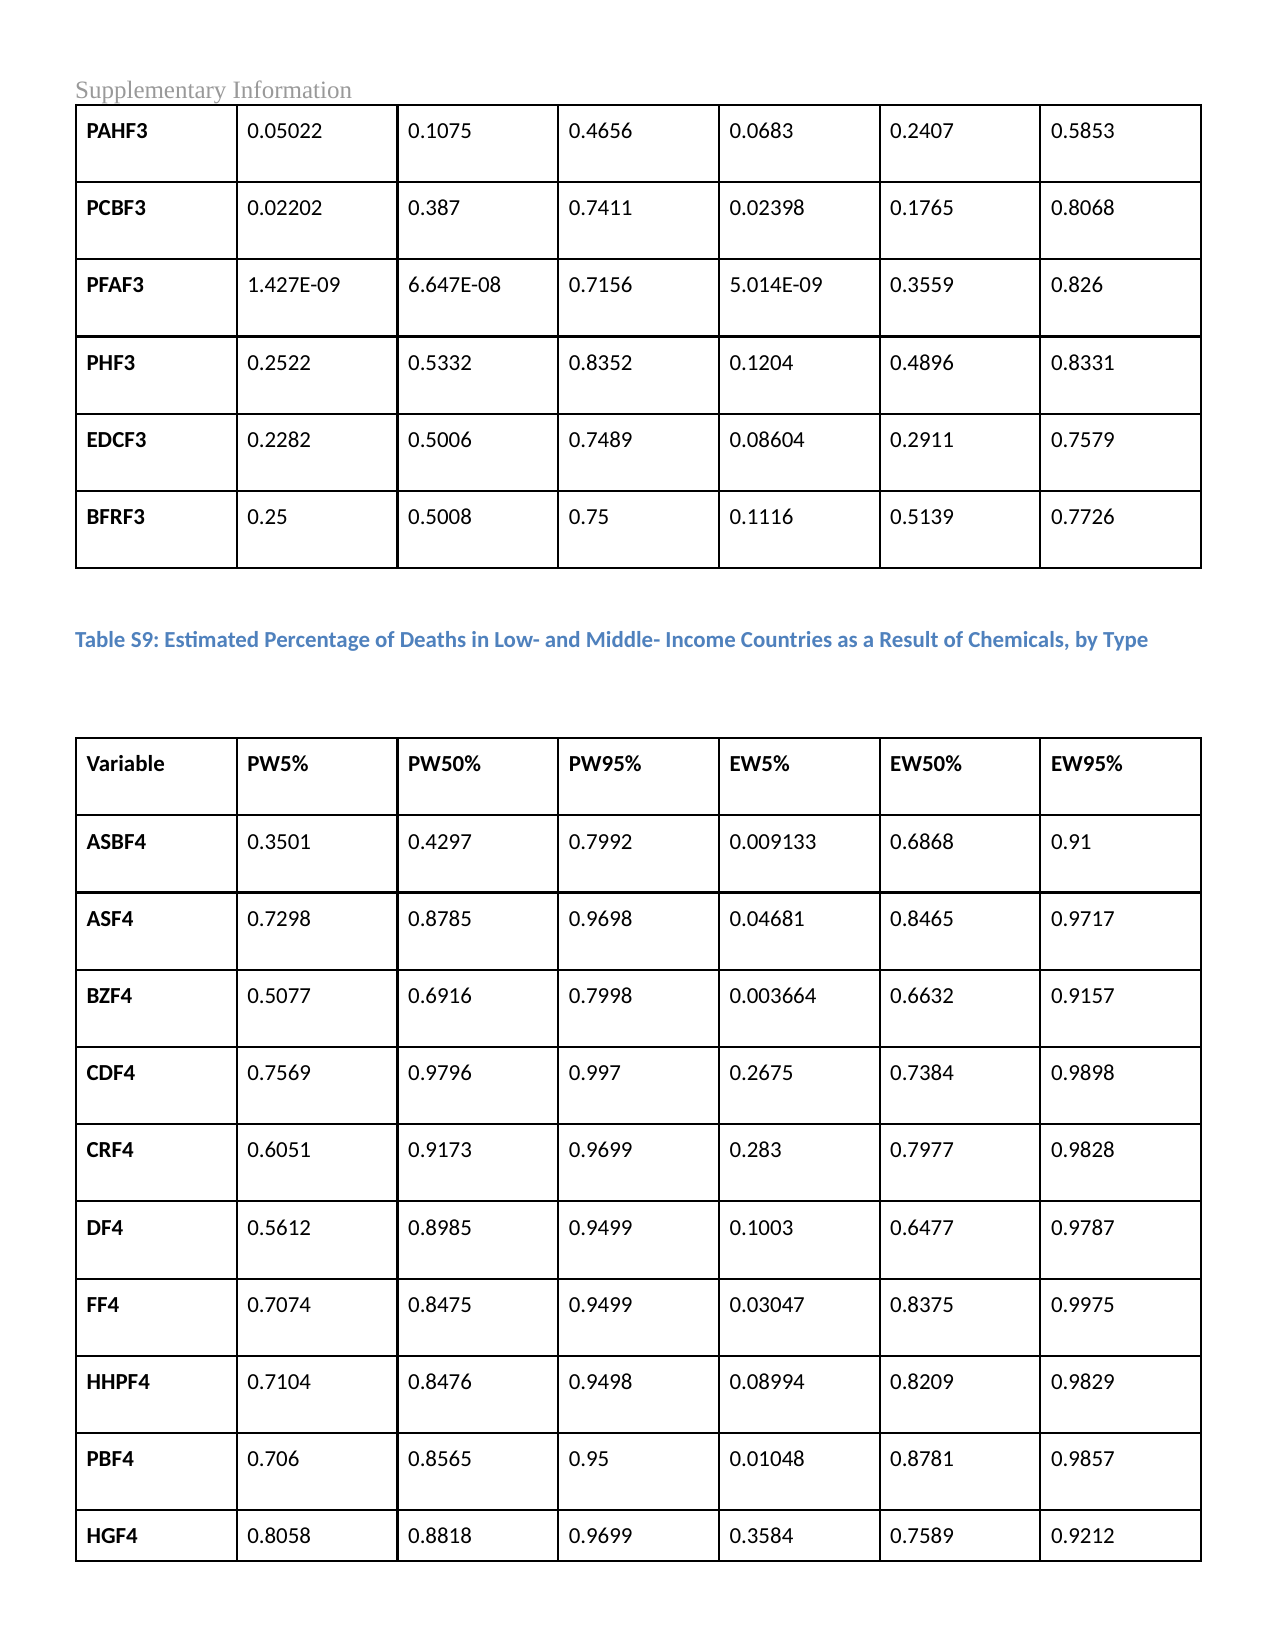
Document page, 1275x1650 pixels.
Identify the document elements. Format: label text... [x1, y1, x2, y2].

table_cell 0.04681 [720, 894, 879, 969]
table_cell 0.02398 [720, 183, 879, 258]
text Table S9: Estimated Percentage of Deaths in Low- and Middle- Income Countries as a Result of Chemicals, by Type [75, 625, 1200, 653]
table_cell 0.5008 [399, 492, 557, 567]
table_cell 0.75 [559, 492, 718, 567]
table_cell 0.6868 [881, 816, 1039, 891]
table_cell 0.08994 [720, 1357, 879, 1432]
table_cell 0.6477 [881, 1202, 1039, 1277]
table_cell PBF4 [77, 1434, 236, 1509]
table_cell 0.7726 [1041, 492, 1200, 567]
table_cell 0.6051 [238, 1125, 396, 1200]
table_cell 0.1204 [720, 338, 879, 412]
table_cell 0.8476 [399, 1357, 557, 1432]
table_cell 0.2407 [881, 106, 1039, 181]
table_cell 0.5612 [238, 1202, 396, 1277]
table_cell 0.2522 [238, 338, 396, 412]
table_cell 5.014E-09 [720, 260, 879, 335]
table_cell 0.5077 [238, 971, 396, 1046]
table_cell 0.9898 [1041, 1048, 1200, 1123]
table_cell BZF4 [77, 971, 236, 1046]
table_cell 0.9828 [1041, 1125, 1200, 1200]
table_cell 0.9857 [1041, 1434, 1200, 1509]
table_cell CDF4 [77, 1048, 236, 1123]
table_cell PAHF3 [77, 106, 236, 181]
table_cell 0.2282 [238, 415, 396, 490]
table_cell 0.7579 [1041, 415, 1200, 490]
table_cell 6.647E-08 [399, 260, 557, 335]
table_cell 0.7569 [238, 1048, 396, 1123]
table_cell ASF4 [77, 894, 236, 969]
table_cell 0.8465 [881, 894, 1039, 969]
table_cell PHF3 [77, 338, 236, 412]
table_cell 0.7298 [238, 894, 396, 969]
table_cell 0.2911 [881, 415, 1039, 490]
table_cell 0.9699 [559, 1125, 718, 1200]
table_cell PCBF3 [77, 183, 236, 258]
table_header EW5% [720, 739, 879, 814]
table_cell 0.95 [559, 1434, 718, 1509]
table_cell 0.8068 [1041, 183, 1200, 258]
table_cell 0.9796 [399, 1048, 557, 1123]
table_cell 0.1116 [720, 492, 879, 567]
table_cell 0.9699 [559, 1511, 718, 1560]
table_cell 0.9975 [1041, 1280, 1200, 1354]
table_cell 0.1765 [881, 183, 1039, 258]
table_cell 0.8375 [881, 1280, 1039, 1354]
table_cell 0.826 [1041, 260, 1200, 335]
table_cell 0.91 [1041, 816, 1200, 891]
table_cell ASBF4 [77, 816, 236, 891]
table_cell 0.283 [720, 1125, 879, 1200]
table_cell 0.0683 [720, 106, 879, 181]
table_cell 0.03047 [720, 1280, 879, 1354]
table_cell 0.1003 [720, 1202, 879, 1277]
table_cell DF4 [77, 1202, 236, 1277]
table_cell 0.7977 [881, 1125, 1039, 1200]
table_cell 0.5853 [1041, 106, 1200, 181]
table_cell 0.8331 [1041, 338, 1200, 412]
table_header PW50% [399, 739, 557, 814]
table_cell 0.8565 [399, 1434, 557, 1509]
table_cell 0.7998 [559, 971, 718, 1046]
table_cell EDCF3 [77, 415, 236, 490]
table_cell CRF4 [77, 1125, 236, 1200]
table_cell 0.9499 [559, 1280, 718, 1354]
table_cell 0.8818 [399, 1511, 557, 1560]
table_cell 0.05022 [238, 106, 396, 181]
table_cell HHPF4 [77, 1357, 236, 1432]
table_cell 0.4297 [399, 816, 557, 891]
table_cell 0.003664 [720, 971, 879, 1046]
table_cell 0.7384 [881, 1048, 1039, 1123]
table_cell 0.8785 [399, 894, 557, 969]
table_cell 0.7074 [238, 1280, 396, 1354]
table_cell FF4 [77, 1280, 236, 1354]
table_cell 0.02202 [238, 183, 396, 258]
table_cell 0.1075 [399, 106, 557, 181]
table_header PW5% [238, 739, 396, 814]
table_cell 0.5139 [881, 492, 1039, 567]
table_cell 1.427E-09 [238, 260, 396, 335]
table_cell 0.4896 [881, 338, 1039, 412]
table_cell 0.7156 [559, 260, 718, 335]
table_cell 0.7589 [881, 1511, 1039, 1560]
table_cell 0.387 [399, 183, 557, 258]
table_cell PFAF3 [77, 260, 236, 335]
table_cell 0.9829 [1041, 1357, 1200, 1432]
table_cell BFRF3 [77, 492, 236, 567]
table_header EW95% [1041, 739, 1200, 814]
table_cell 0.8475 [399, 1280, 557, 1354]
table_cell 0.9698 [559, 894, 718, 969]
table_header Variable [77, 739, 236, 814]
table_cell 0.8985 [399, 1202, 557, 1277]
table_header PW95% [559, 739, 718, 814]
table_header EW50% [881, 739, 1039, 814]
table_cell 0.3559 [881, 260, 1039, 335]
table_cell 0.7104 [238, 1357, 396, 1432]
table_cell 0.25 [238, 492, 396, 567]
table_cell 0.3501 [238, 816, 396, 891]
table_cell 0.7992 [559, 816, 718, 891]
table_cell 0.009133 [720, 816, 879, 891]
table_cell 0.08604 [720, 415, 879, 490]
table_cell 0.9212 [1041, 1511, 1200, 1560]
table_cell 0.6916 [399, 971, 557, 1046]
table_cell 0.5006 [399, 415, 557, 490]
table_cell 0.9157 [1041, 971, 1200, 1046]
table_cell 0.7411 [559, 183, 718, 258]
table_cell 0.7489 [559, 415, 718, 490]
table_cell 0.8209 [881, 1357, 1039, 1432]
table_cell 0.8781 [881, 1434, 1039, 1509]
table_cell 0.9717 [1041, 894, 1200, 969]
table_cell 0.9787 [1041, 1202, 1200, 1277]
table_cell 0.2675 [720, 1048, 879, 1123]
table_cell 0.997 [559, 1048, 718, 1123]
table_cell 0.9173 [399, 1125, 557, 1200]
table_cell 0.706 [238, 1434, 396, 1509]
table_cell 0.6632 [881, 971, 1039, 1046]
table_cell 0.4656 [559, 106, 718, 181]
table_cell 0.5332 [399, 338, 557, 412]
table_cell 0.8352 [559, 338, 718, 412]
table_cell 0.01048 [720, 1434, 879, 1509]
table_cell 0.9499 [559, 1202, 718, 1277]
table_cell 0.8058 [238, 1511, 396, 1560]
table_cell HGF4 [77, 1511, 236, 1560]
table_cell 0.3584 [720, 1511, 879, 1560]
table_cell 0.9498 [559, 1357, 718, 1432]
